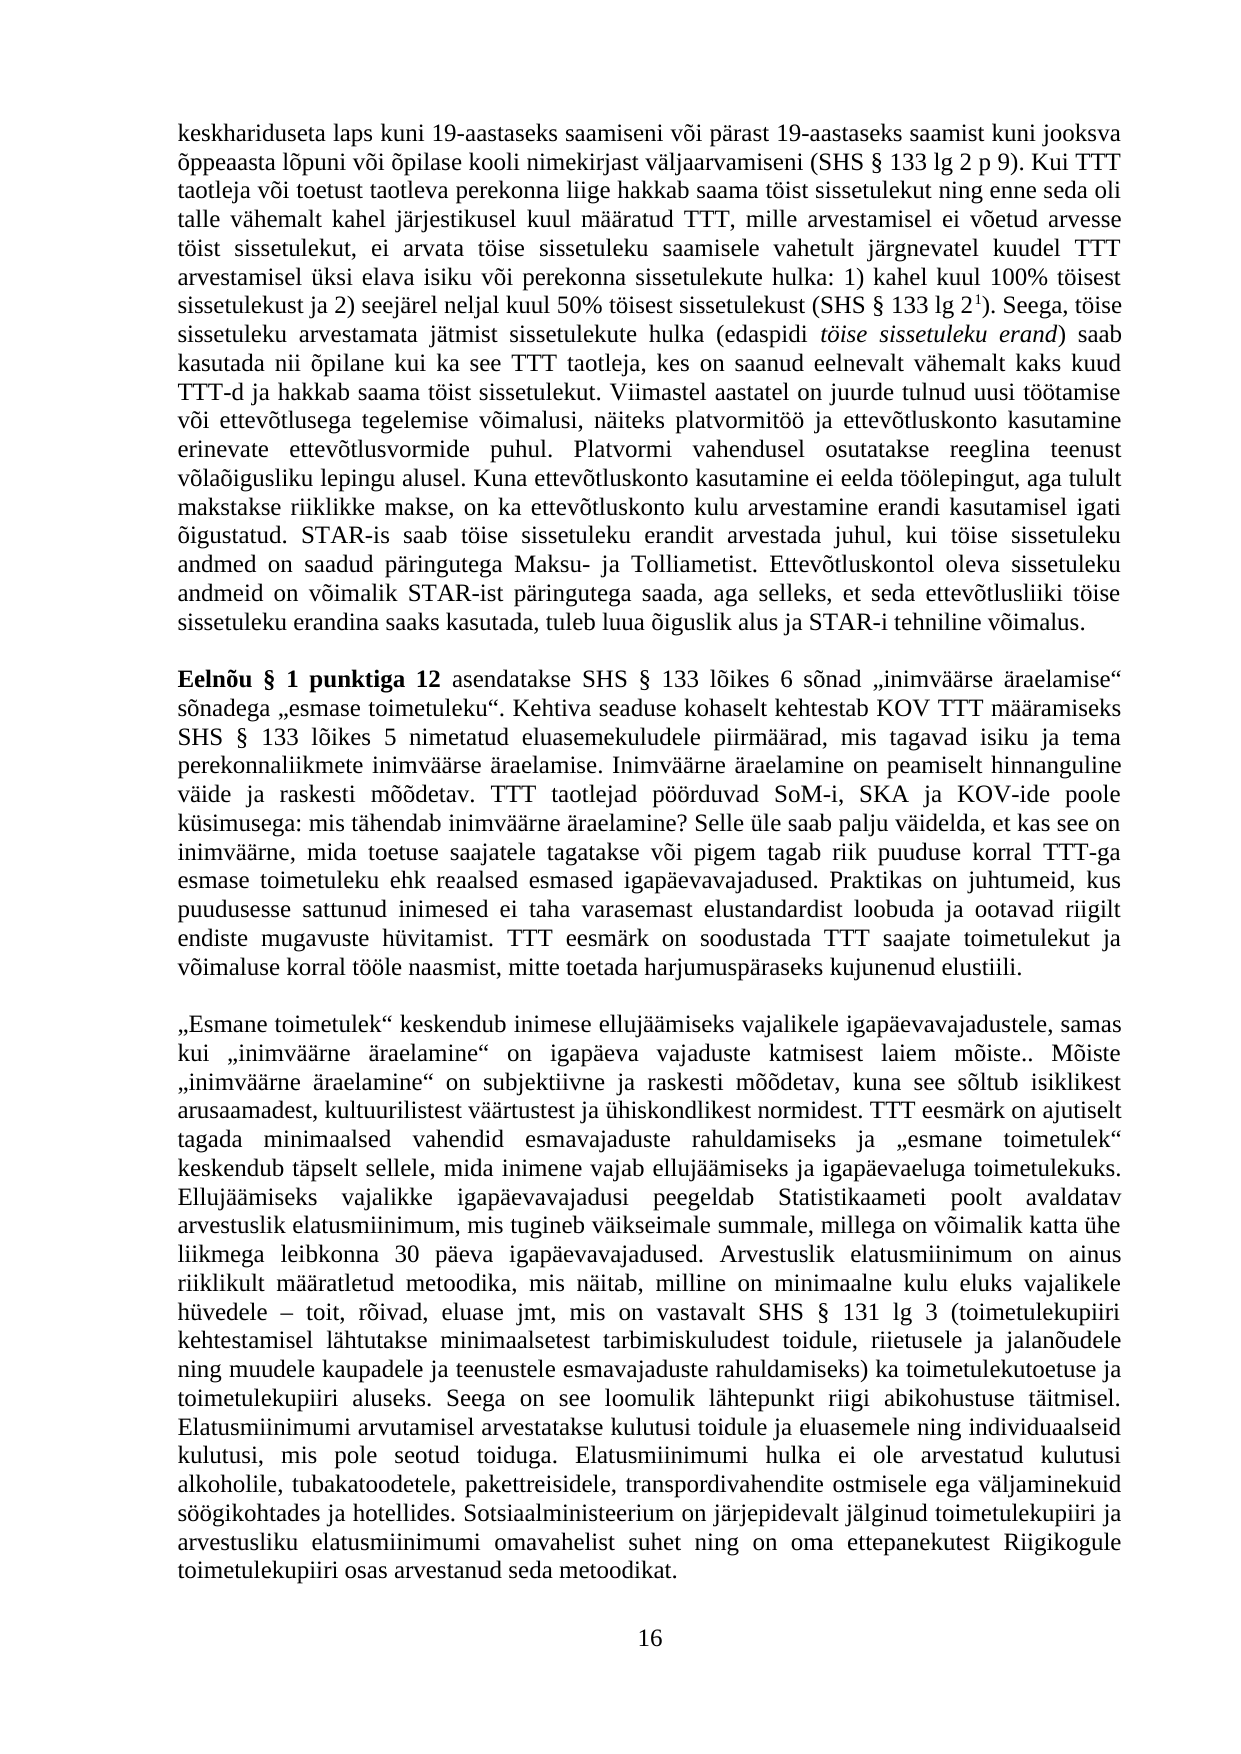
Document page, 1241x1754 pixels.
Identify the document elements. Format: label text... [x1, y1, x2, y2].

text Eelnõu § 1 punktiga 12 asendatakse SHS § 133 lõikes 6 sõnad „inimväärse äraelamise“ sõnadega „esmase toimetuleku“. Kehtiva seaduse kohaselt kehtestab KOV TTT määramiseks SHS § 133 lõikes 5 nimetatud eluasemekuludele piirmäärad, mis tagavad isiku ja tema perekonnaliikmete inimväärse äraelamise. Inimväärne äraelamine on peamiselt hinnanguline väide ja raskesti mõõdetav. TTT taotlejad pöörduvad SoM-i, SKA ja KOV-ide poole küsimusega: mis tähendab inimväärne äraelamine? Selle üle saab palju väidelda, et kas see on inimväärne, mida toetuse saajatele tagatakse või pigem tagab riik puuduse korral TTT-ga esmase toimetuleku ehk reaalsed esmased igapäevavajadused. Praktikas on juhtumeid, kus puudusesse sattunud inimesed ei taha varasemast elustandardist loobuda ja ootavad riigilt endiste mugavuste hüvitamist. TTT eesmärk on soodustada TTT saajate toimetulekut ja võimaluse korral tööle naasmist, mitte toetada harjumuspäraseks kujunenud elustiili. [177, 664, 1122, 981]
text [177, 118, 1122, 636]
text „Esmane toimetulek“ keskendub inimese ellujäämiseks vajalikele igapäevavajadustele, samas kui „inimväärne äraelamine“ on igapäeva vajaduste katmisest laiem mõiste.. Mõiste „inimväärne äraelamine“ on subjektiivne ja raskesti mõõdetav, kuna see sõltub isiklikest arusaamadest, kultuurilistest väärtustest ja ühiskondlikest normidest. TTT eesmärk on ajutiselt tagada minimaalsed vahendid esmavajaduste rahuldamiseks ja „esmane toimetulek“ keskendub täpselt sellele, mida inimene vajab ellujäämiseks ja igapäevaeluga toimetulekuks. Ellujäämiseks vajalikke igapäevavajadusi peegeldab Statistikaameti poolt avaldatav arvestuslik elatusmiinimum, mis tugineb väikseimale summale, millega on võimalik katta ühe liikmega leibkonna 30 päeva igapäevavajadused. Arvestuslik elatusmiinimum on ainus riiklikult määratletud metoodika, mis näitab, milline on minimaalne kulu eluks vajalikele hüvedele – toit, rõivad, eluase jmt, mis on vastavalt SHS § 131 lg 3 (toimetulekupiiri kehtestamisel lähtutakse minimaalsetest tarbimiskuludest toidule, riietusele ja jalanõudele ning muudele kaupadele ja teenustele esmavajaduste rahuldamiseks) ka toimetulekutoetuse ja toimetulekupiiri aluseks. Seega on see loomulik lähtepunkt riigi abikohustuse täitmisel. Elatusmiinimumi arvutamisel arvestatakse kulutusi toidule ja eluasemele ning individuaalseid kulutusi, mis pole seotud toiduga. Elatusmiinimumi hulka ei ole arvestatud kulutusi alkoholile, tubakatoodetele, pakettreisidele, transpordivahendite ostmisele ega väljaminekuid söögikohtades ja hotellides. Sotsiaalministeerium on järjepidevalt jälginud toimetulekupiiri ja arvestusliku elatusmiinimumi omavahelist suhet ning on oma ettepanekutest Riigikogule toimetulekupiiri osas arvestanud seda metoodikat. [177, 1009, 1122, 1584]
